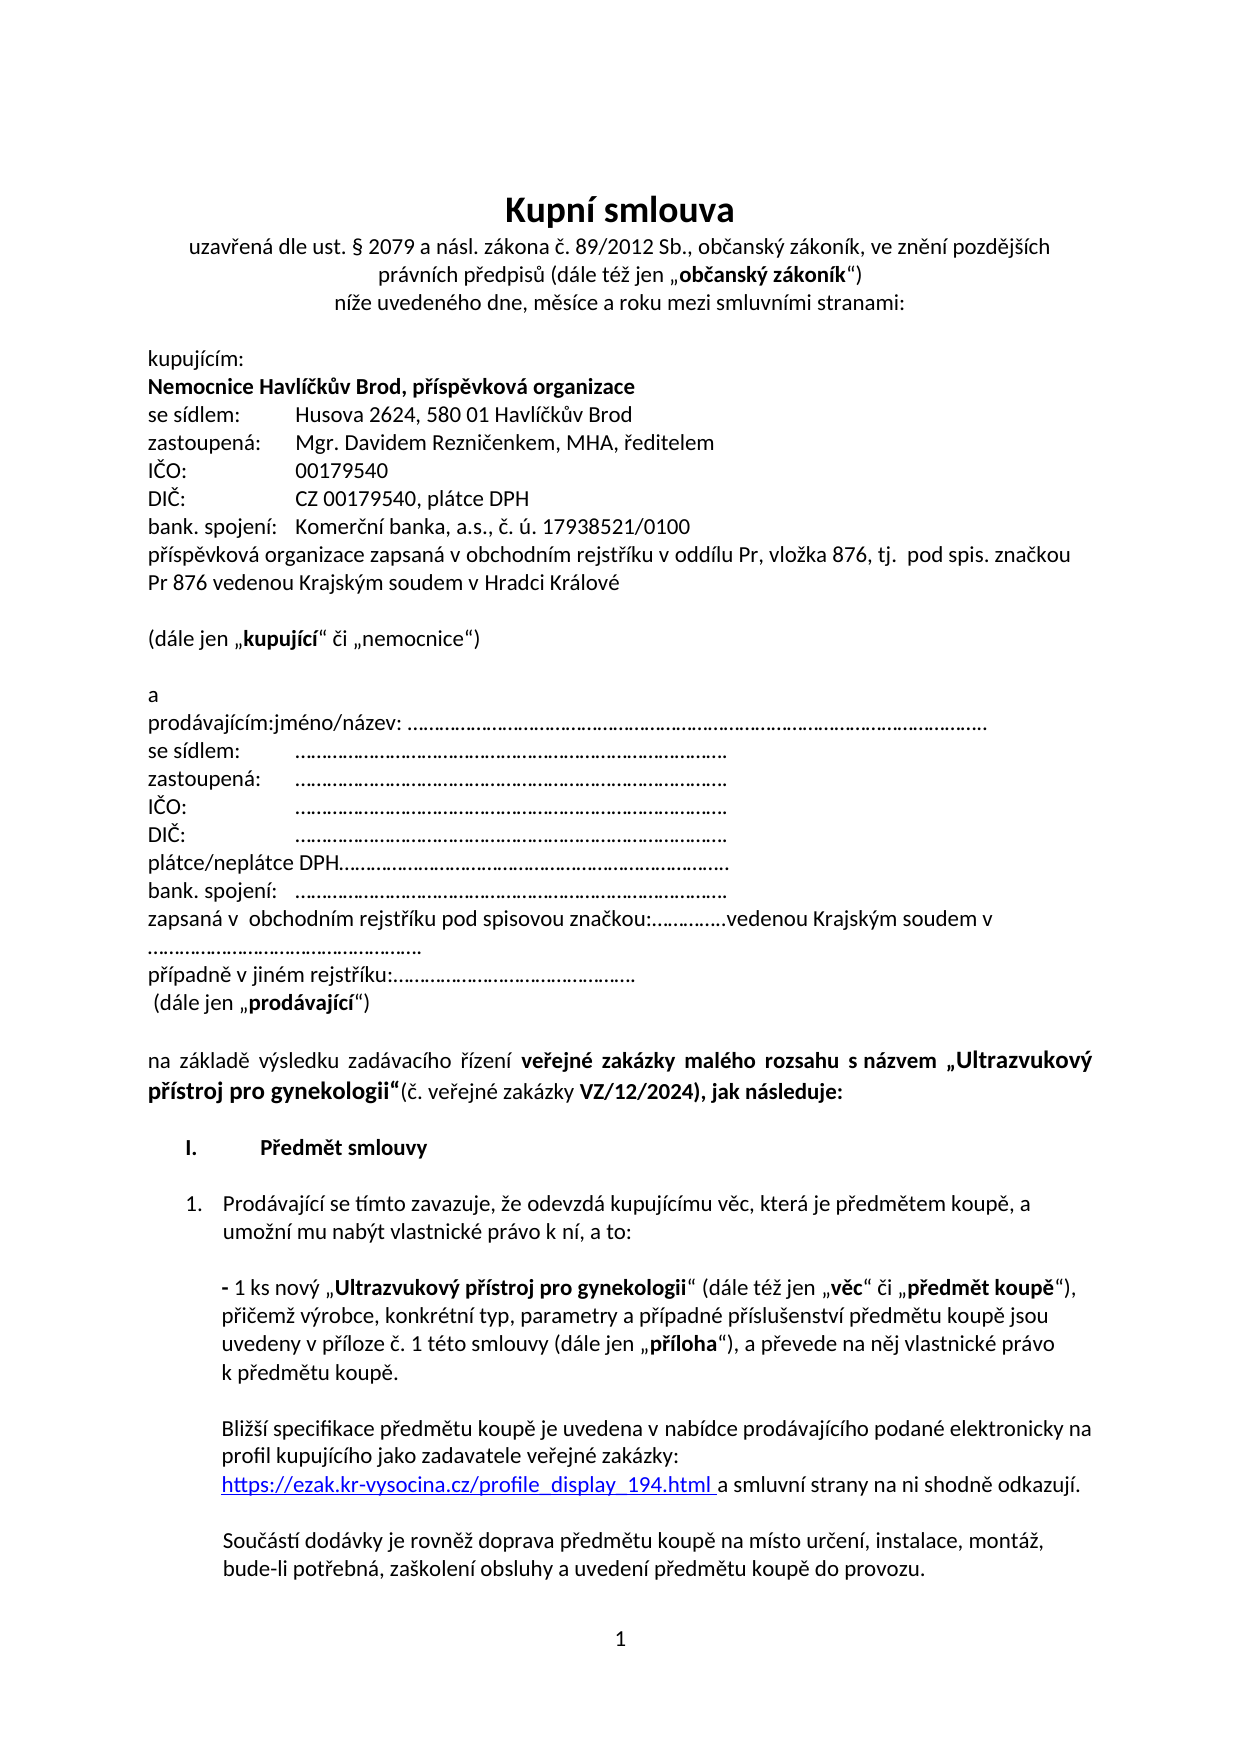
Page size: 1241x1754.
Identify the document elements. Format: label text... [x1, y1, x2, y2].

text (dále jen „prodávající“) [148, 988, 1093, 1016]
text na základě výsledku zadávacího řízení veřejné zakázky malého rozsahu s názvem „Ultrazvukový přístroj pro gynekologii“(č. veřejné zakázky VZ/12/2024), jak následuje: [148, 1044, 1093, 1105]
text - 1 ks nový „Ultrazvukový přístroj pro gynekologii“ (dále též jen „věc“ či „předmět koupě“), [148, 1273, 1093, 1302]
text bank. spojení: Komerční banka, a.s., č. ú. 17938521/0100 [148, 512, 1093, 540]
text níže uvedeného dne, měsíce a roku mezi smluvními stranami: [148, 288, 1093, 316]
list Prodávající se tímto zavazuje, že odevzdá kupujícímu věc, která je předmětem koupě, a umožní mu nabýt vlastnické právo k ní, a to: [185, 1189, 1093, 1246]
text příspěvková organizace zapsaná v obchodním rejstříku v oddílu Pr, vložka 876, tj. pod spis. značkou Pr 876 vedenou Krajským soudem v Hradci Králové [148, 540, 1093, 596]
list Součástí dodávky je rovněž doprava předmětu koupě na místo určení, instalace, montáž, bude-li potřebná, zaškolení obsluhy a uvedení předmětu koupě do provozu. [223, 1526, 1093, 1582]
text (dále jen „kupující“ či „nemocnice“) [148, 624, 1093, 652]
text IČO: 00179540 [148, 456, 1093, 484]
text zastoupená: Mgr. Davidem Rezničenkem, MHA, ředitelem [148, 428, 1093, 456]
text případně v jiném rejstříku:………………………………………. [148, 960, 1093, 988]
text plátce/neplátce DPH……………………………………………………………….. [148, 848, 1093, 876]
text zastoupená: ………………………………………………………………………. [148, 764, 1093, 792]
text kupujícím: [148, 344, 1093, 372]
text se sídlem: Husova 2624, 580 01 Havlíčkův Brod [148, 400, 1093, 428]
text prodávajícím:jméno/název: ……………………………………………………………………………………………….. [148, 708, 1093, 736]
text DIČ: ………………………………………………………………………. [148, 820, 1093, 848]
text DIČ: CZ 00179540, plátce DPH [148, 484, 1093, 512]
text IČO: ………………………………………………………………………. [148, 792, 1093, 820]
text se sídlem: ………………………………………………………………………. [148, 736, 1093, 764]
list Předmět smlouvy [185, 1133, 1093, 1161]
text bank. spojení: ………………………………………………………………………. [148, 876, 1093, 904]
text https://ezak.kr-vysocina.cz/profile_display_194.html a smluvní strany na ni shodně odkazují. [221, 1470, 1093, 1498]
text Bližší specifikace předmětu koupě je uvedena v nabídce prodávajícího podané elektronicky na profil kupujícího jako zadavatele veřejné zakázky: [221, 1414, 1093, 1470]
text Nemocnice Havlíčkův Brod, příspěvková organizace [148, 372, 1093, 400]
text přičemž výrobce, konkrétní typ, parametry a případné příslušenství předmětu koupě jsou uvedeny v příloze č. 1 této smlouvy (dále jen „příloha“), a převede na něj vlastnické právo k předmětu koupě. [221, 1302, 1093, 1386]
text a [148, 680, 1093, 708]
text zapsaná v obchodním rejstříku pod spisovou značkou:…………..vedenou Krajským soudem v ……………………………………………. [148, 904, 1093, 960]
title uzavřená dle ust. § 2079 a násl. zákona č. 89/2012 Sb., občanský zákoník, ve znění pozdějších právních předpisů (dále též jen „občanský zákoník“) [148, 232, 1093, 288]
text Kupní smlouva [148, 186, 1093, 232]
